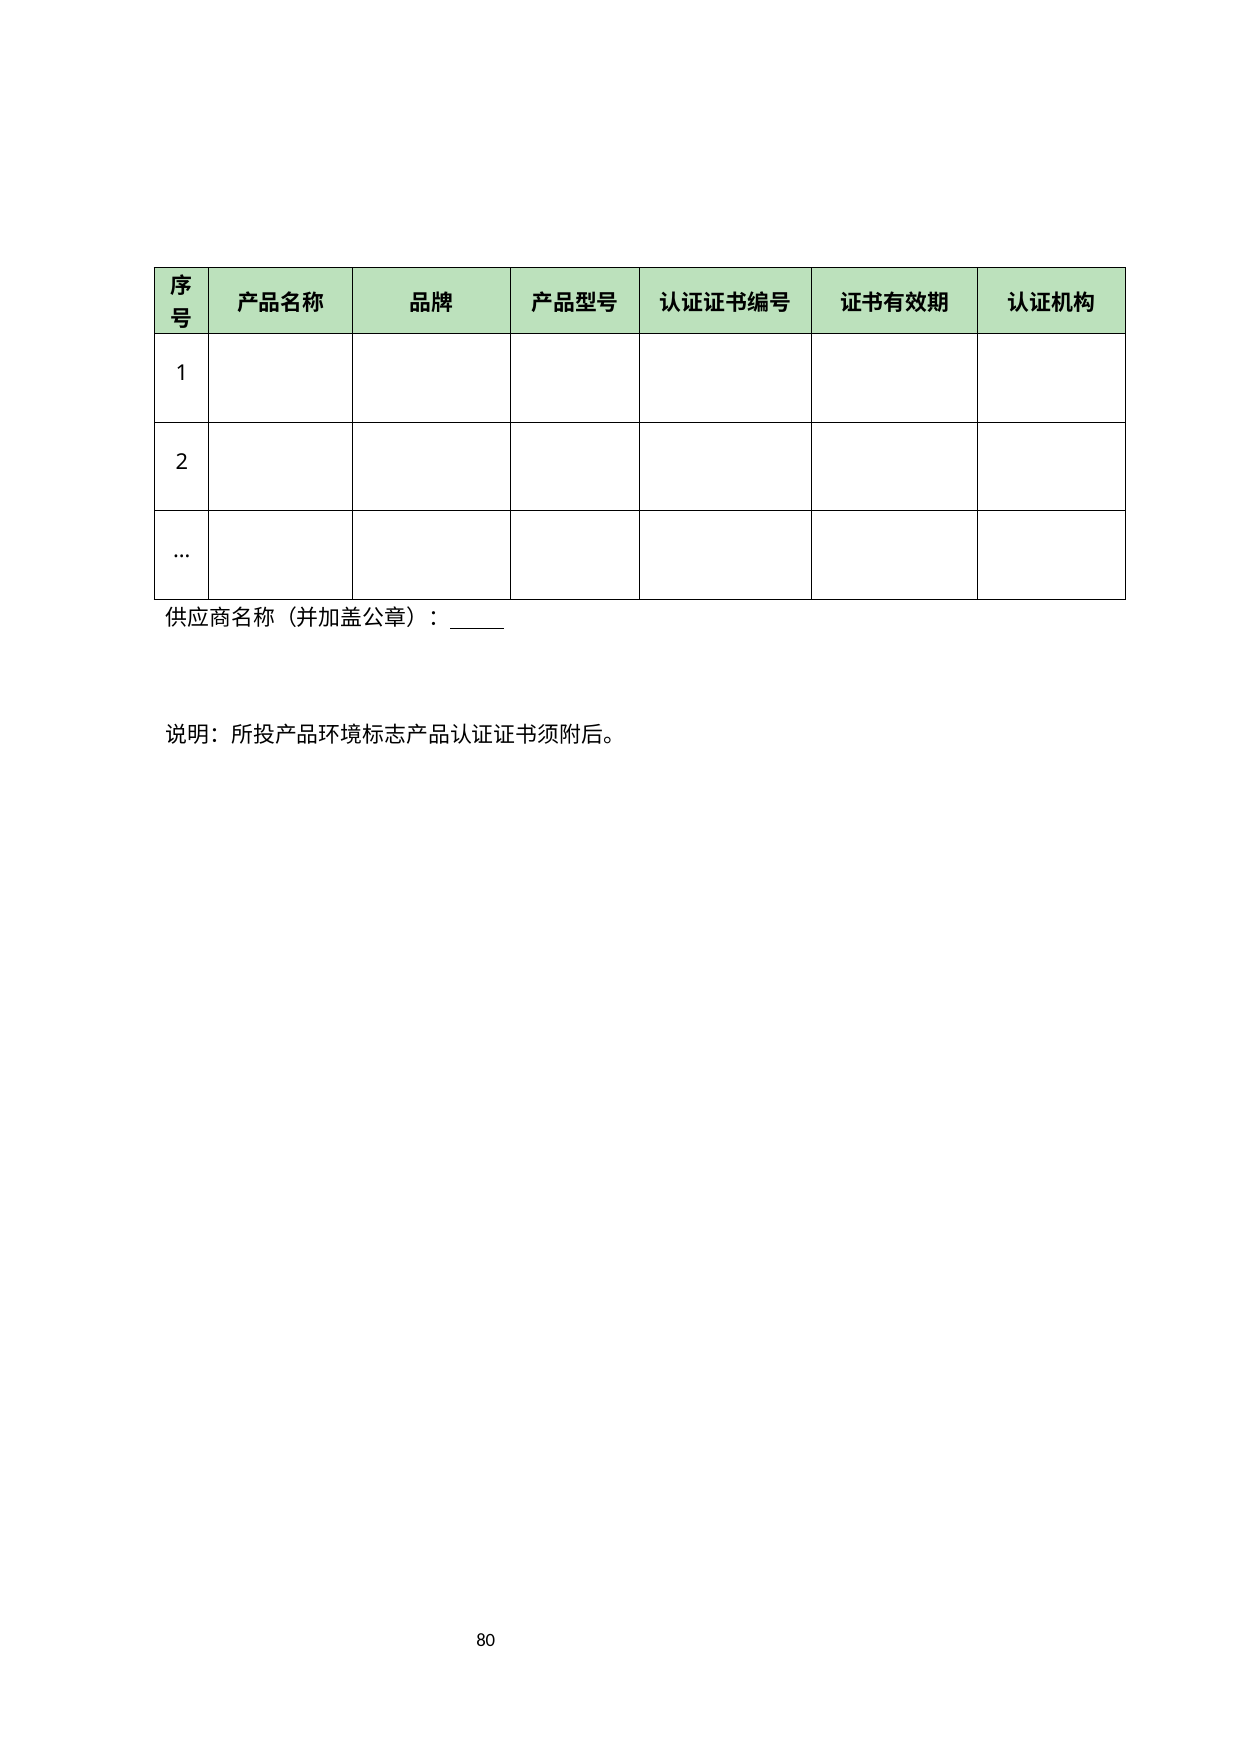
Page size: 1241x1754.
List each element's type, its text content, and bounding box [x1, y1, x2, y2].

table_cell [353, 334, 510, 422]
table_cell [978, 334, 1125, 422]
table_cell [640, 334, 811, 422]
table_cell [812, 334, 977, 422]
table_cell [209, 334, 352, 422]
table_cell … [155, 511, 208, 599]
table_cell [209, 423, 352, 510]
table_cell [511, 511, 639, 599]
table_cell [511, 334, 639, 422]
table_header 认证证书编号 [640, 268, 811, 333]
table_cell [978, 423, 1125, 510]
table_cell [353, 423, 510, 510]
table_header 认证机构 [978, 268, 1125, 333]
table_cell [209, 511, 352, 599]
table_header 品牌 [353, 268, 510, 333]
table_header 证书有效期 [812, 268, 977, 333]
table_cell [978, 511, 1125, 599]
table_cell [640, 511, 811, 599]
table_header 序号 [155, 268, 208, 333]
table_cell [511, 423, 639, 510]
table_cell [812, 423, 977, 510]
table_cell [640, 423, 811, 510]
table_cell [812, 511, 977, 599]
text 说明：所投产品环境标志产品认证证书须附后。 [165, 716, 1087, 749]
text 供应商名称（并加盖公章）： [165, 600, 1087, 632]
table_cell 1 [155, 334, 208, 422]
table_header 产品型号 [511, 268, 639, 333]
table_cell 2 [155, 423, 208, 510]
table_header 产品名称 [209, 268, 352, 333]
table_cell [353, 511, 510, 599]
